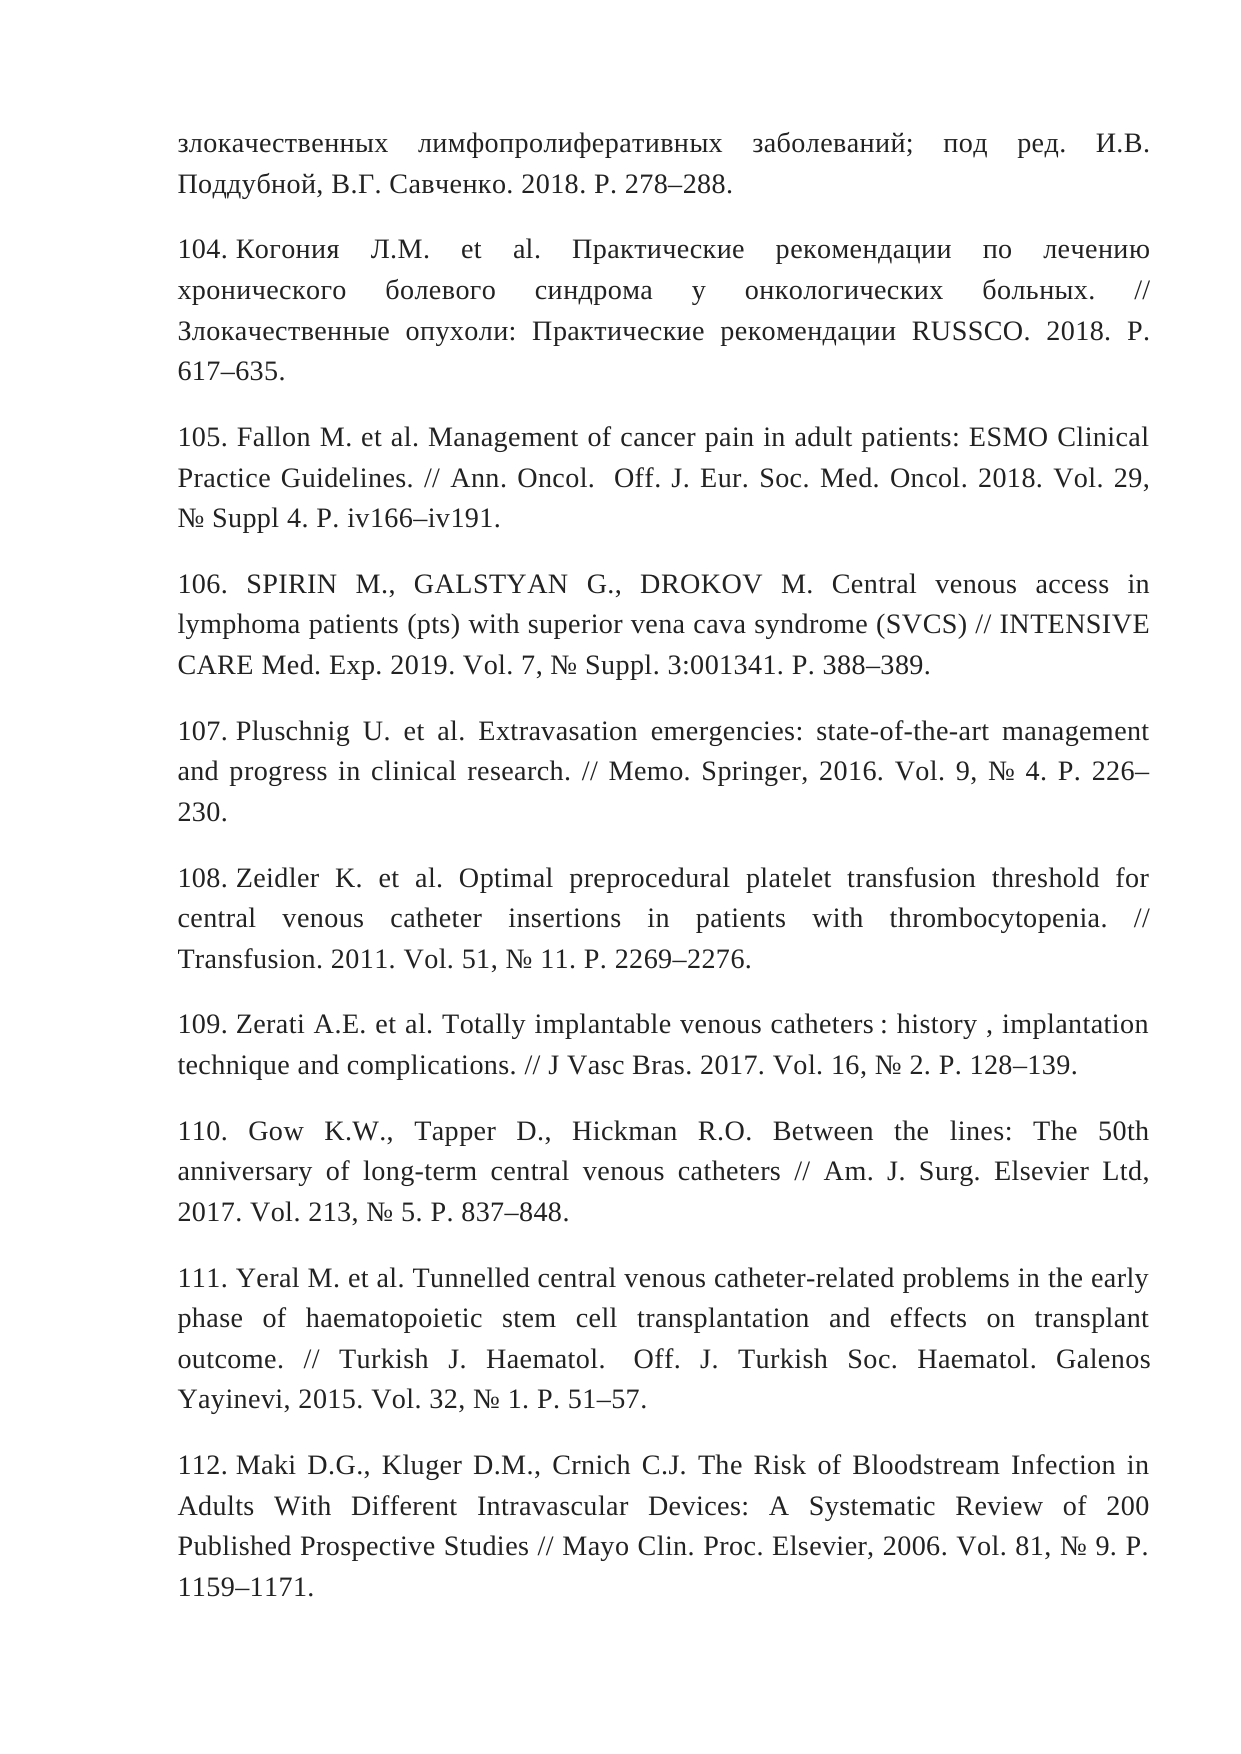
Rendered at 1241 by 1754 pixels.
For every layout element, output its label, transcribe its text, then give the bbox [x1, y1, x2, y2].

text 110. Gow K.W., Tapper D., Hickman R.O. Between the lines: The 50th anniversary of long-term central venous catheters // Am. J. Surg. Elsevier Ltd, 2017. Vol. 213, № 5. P. 837–848. [177, 1106, 1152, 1227]
text 107. Pluschnig U. et al. Extravasation emergencies: state-of-the-art management and progress in clinical research. // Memo. Springer, 2016. Vol. 9, № 4. P. 226–230. [177, 706, 1152, 827]
text 106. SPIRIN M., GALSTYAN G., DROKOV M. Central venous access in lymphoma patients (pts) with superior vena cava syndrome (SVCS) // INTENSIVE CARE Med. Exp. 2019. Vol. 7, № Suppl. 3:001341. P. 388–389. [177, 559, 1152, 681]
text 112. Maki D.G., Kluger D.M., Crnich C.J. The Risk of Bloodstream Infection in Adults With Different Intravascular Devices: A Systematic Review of 200 Published Prospective Studies // Mayo Clin. Proc. Elsevier, 2006. Vol. 81, № 9. P. 1159–1171. [177, 1440, 1152, 1602]
text 111. Yeral M. et al. Tunnelled central venous catheter-related problems in the early phase of haematopoietic stem cell transplantation and effects on transplant outcome. // Turkish J. Haematol. Off. J. Turkish Soc. Haematol. Galenos Yayinevi, 2015. Vol. 32, № 1. P. 51–57. [177, 1252, 1152, 1415]
text 104. Когония Л.М. et al. Практические рекомендации по лечению хронического болевого синдрома у онкологических больных. // Злокачественные опухоли: Практические рекомендации RUSSCO. 2018. P. 617–635. [177, 224, 1152, 387]
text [177, 118, 1152, 199]
text 109. Zerati A.E. et al. Totally implantable venous catheters : history , implantation technique and complications. // J Vasc Bras. 2017. Vol. 16, № 2. P. 128–139. [177, 999, 1152, 1081]
text 108. Zeidler K. et al. Optimal preprocedural platelet transfusion threshold for central venous catheter insertions in patients with thrombocytopenia. // Transfusion. 2011. Vol. 51, № 11. P. 2269–2276. [177, 852, 1152, 974]
text 105. Fallon M. et al. Management of cancer pain in adult patients: ESMO Clinical Practice Guidelines. // Ann. Oncol. Off. J. Eur. Soc. Med. Oncol. 2018. Vol. 29, № Suppl 4. P. iv166–iv191. [177, 412, 1152, 534]
